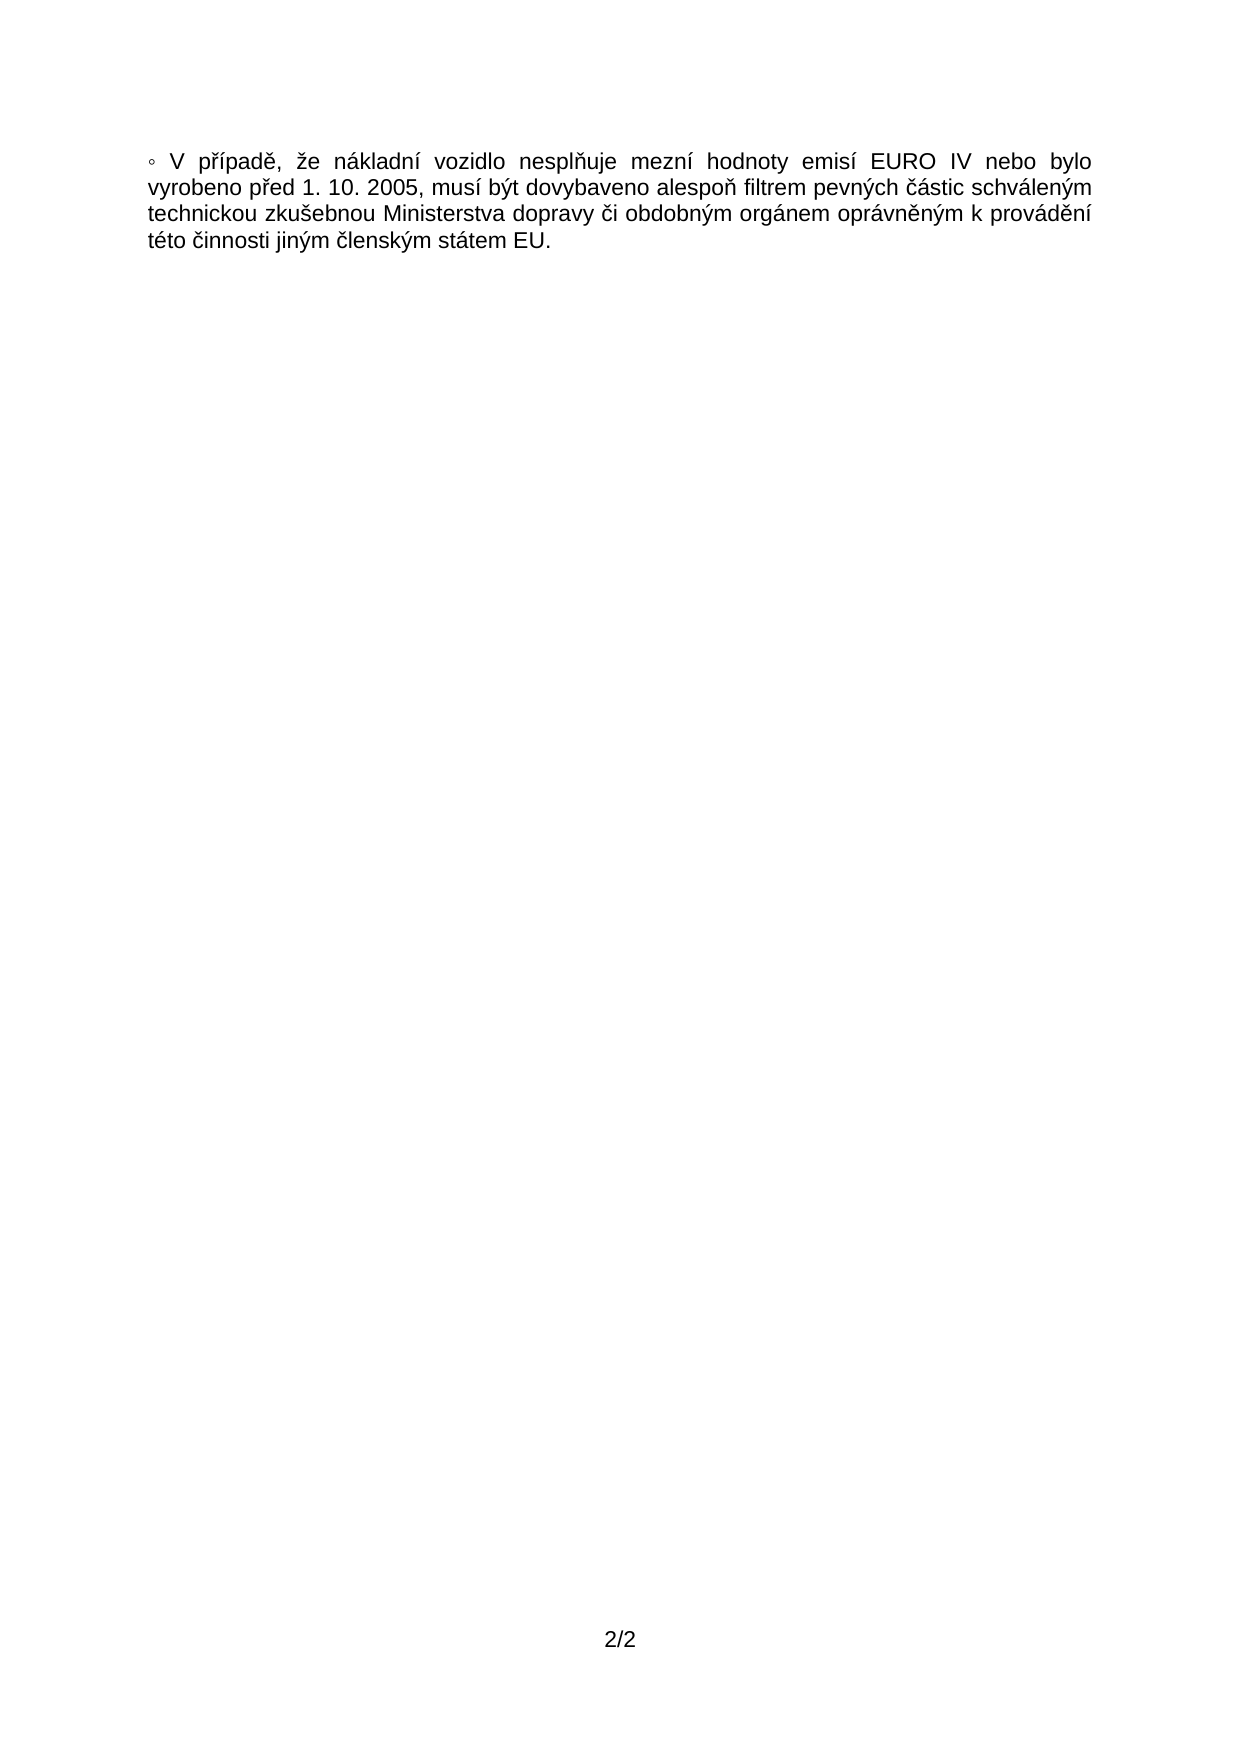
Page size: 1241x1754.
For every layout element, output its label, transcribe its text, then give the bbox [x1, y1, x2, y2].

text ◦ V případě, že nákladní vozidlo nesplňuje mezní hodnoty emisí EURO IV nebo bylo vyrobeno před 1. 10. 2005, musí být dovybaveno alespoň filtrem pevných částic schváleným technickou zkušebnou Ministerstva dopravy či obdobným orgánem oprávněným k provádění této činnosti jiným členským státem EU. [148, 148, 1093, 253]
